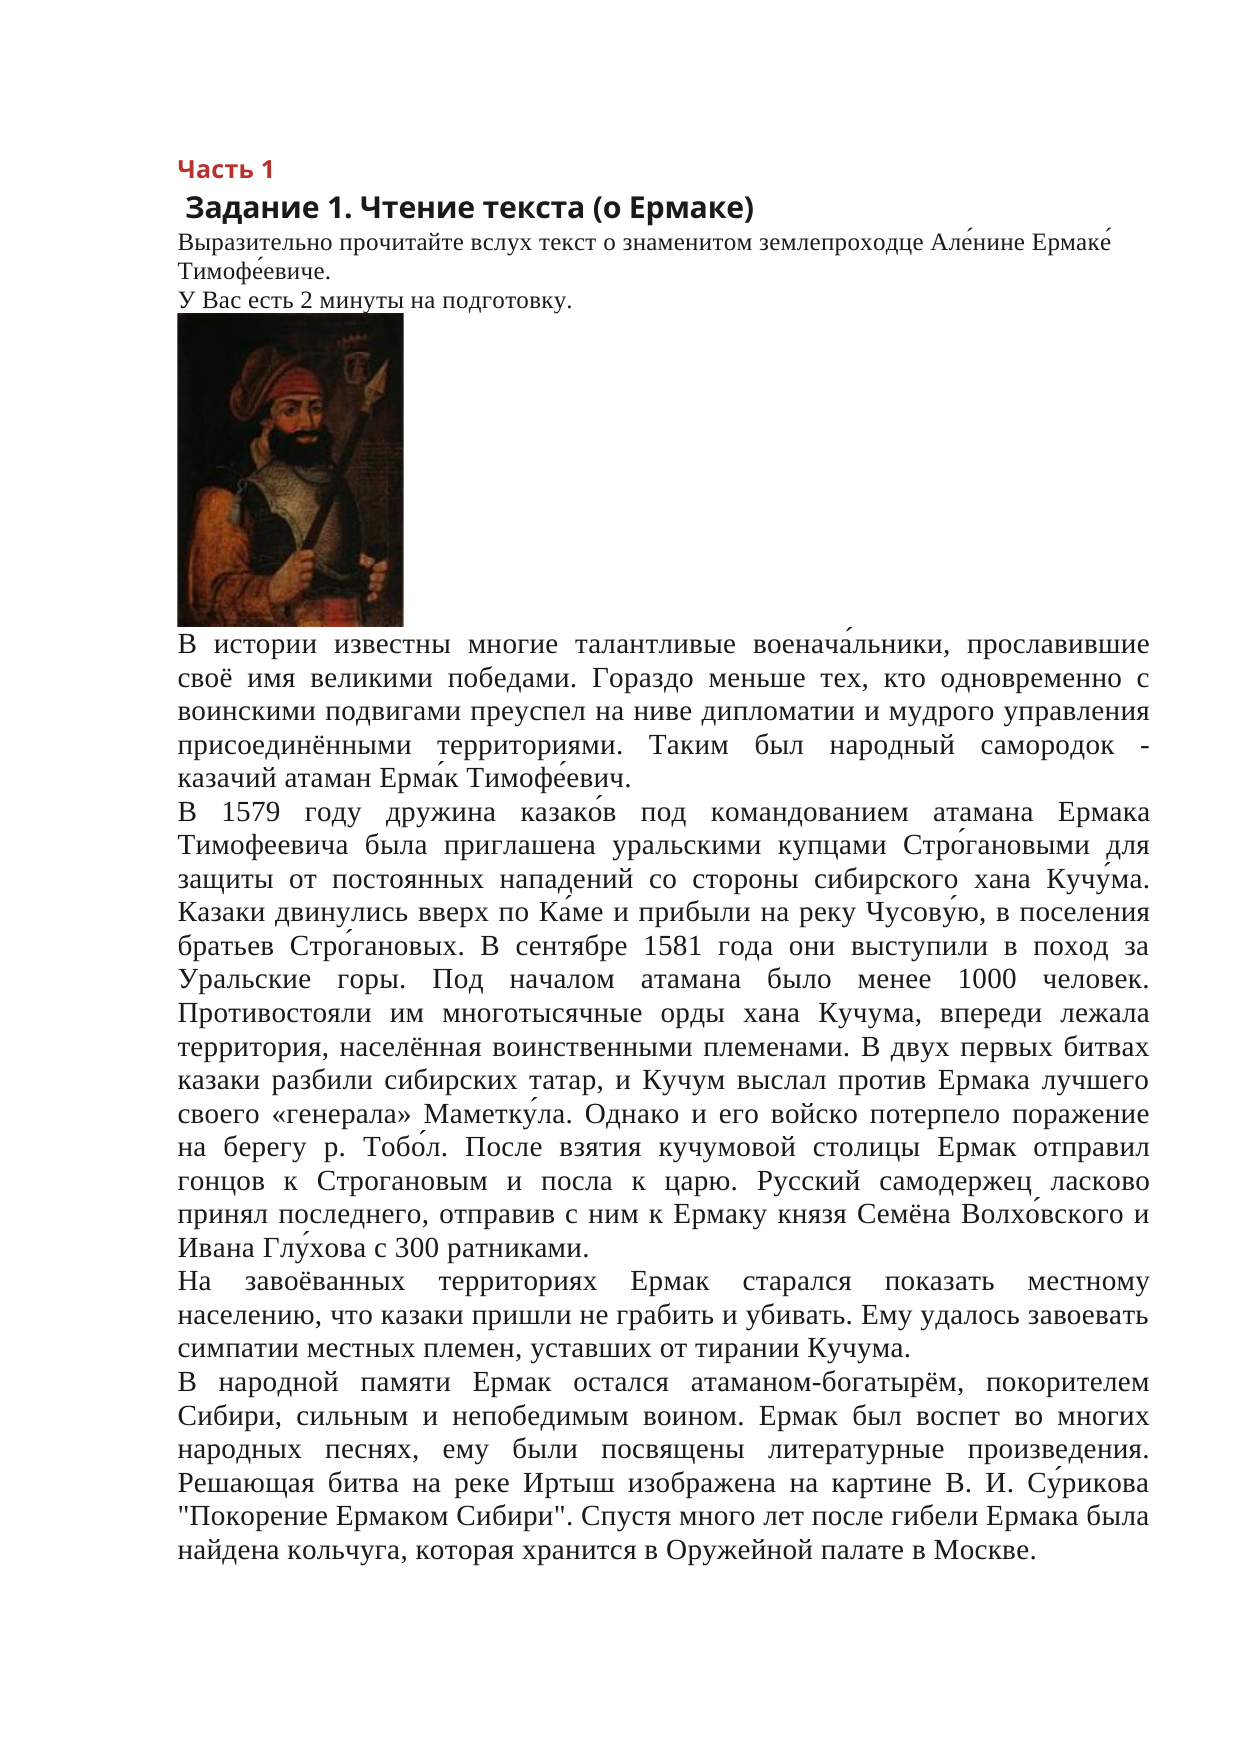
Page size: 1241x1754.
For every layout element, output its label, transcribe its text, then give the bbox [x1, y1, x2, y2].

text У Вас есть 2 минуты на подготовку. [177, 285, 1152, 314]
text В 1579 году дружина казако́в под командованием атамана Ермака Тимофеевича была приглашена уральскими купцами Стро́гановыми для защиты от постоянных нападений со стороны сибирского хана Кучу́ма. Казаки двинулись вверх по Ка́ме и прибыли на реку Чусову́ю, в поселения братьев Стро́гановых. В сентябре 1581 года они выступили в поход за Уральские горы. Под началом атамана было менее 1000 человек. Противостояли им многотысячные орды хана Кучума, впереди лежала территория, населённая воинственными племенами. В двух первых битвах казаки разбили сибирских татар, и Кучум выслал против Ермака лучшего своего «генерала» Маметку́ла. Однако и его войско потерпело поражение на берегу р. Тобо́л. После взятия кучумовой столицы Ермак отправил гонцов к Строгановым и посла к царю. Русский самодержец ласково принял последнего, отправив с ним к Ермаку князя Семёна Волхо́вского и Ивана Глу́хова с 300 ратниками. [177, 794, 1152, 1263]
text В народной памяти Ермак остался атаманом-богатырём, покорителем Сибири, сильным и непобедимым воином. Ермак был воспет во многих народных песнях, ему были посвящены литературные произведения. Решающая битва на реке Иртыш изображена на картине В. И. Су́рикова "Покорение Ермаком Сибири". Спустя много лет после гибели Ермака была найдена кольчуга, которая хранится в Оружейной палате в Москве. [177, 1364, 1152, 1565]
picture [177, 313, 404, 627]
text Задание 1. Чтение текста (о Ермаке) [177, 186, 1152, 227]
text Часть 1 [177, 118, 1152, 186]
text В истории известны многие талантливые военача́льники, прославившие своё имя великими победами. Гораздо меньше тех, кто одновременно с воинскими подвигами преуспел на ниве дипломатии и мудрого управления присоединёнными территориями. Таким был народный самородок - казачий атаман Ерма́к Тимофе́евич. [177, 626, 1152, 794]
text На завоёванных территориях Ермак старался показать местному населению, что казаки пришли не грабить и убивать. Ему удалось завоевать симпатии местных племен, уставших от тирании Кучума. [177, 1263, 1152, 1364]
text Выразительно прочитайте вслух текст о знаменитом землепроходце Але́нине Ермаке́ Тимофе́евиче. [177, 227, 1152, 285]
